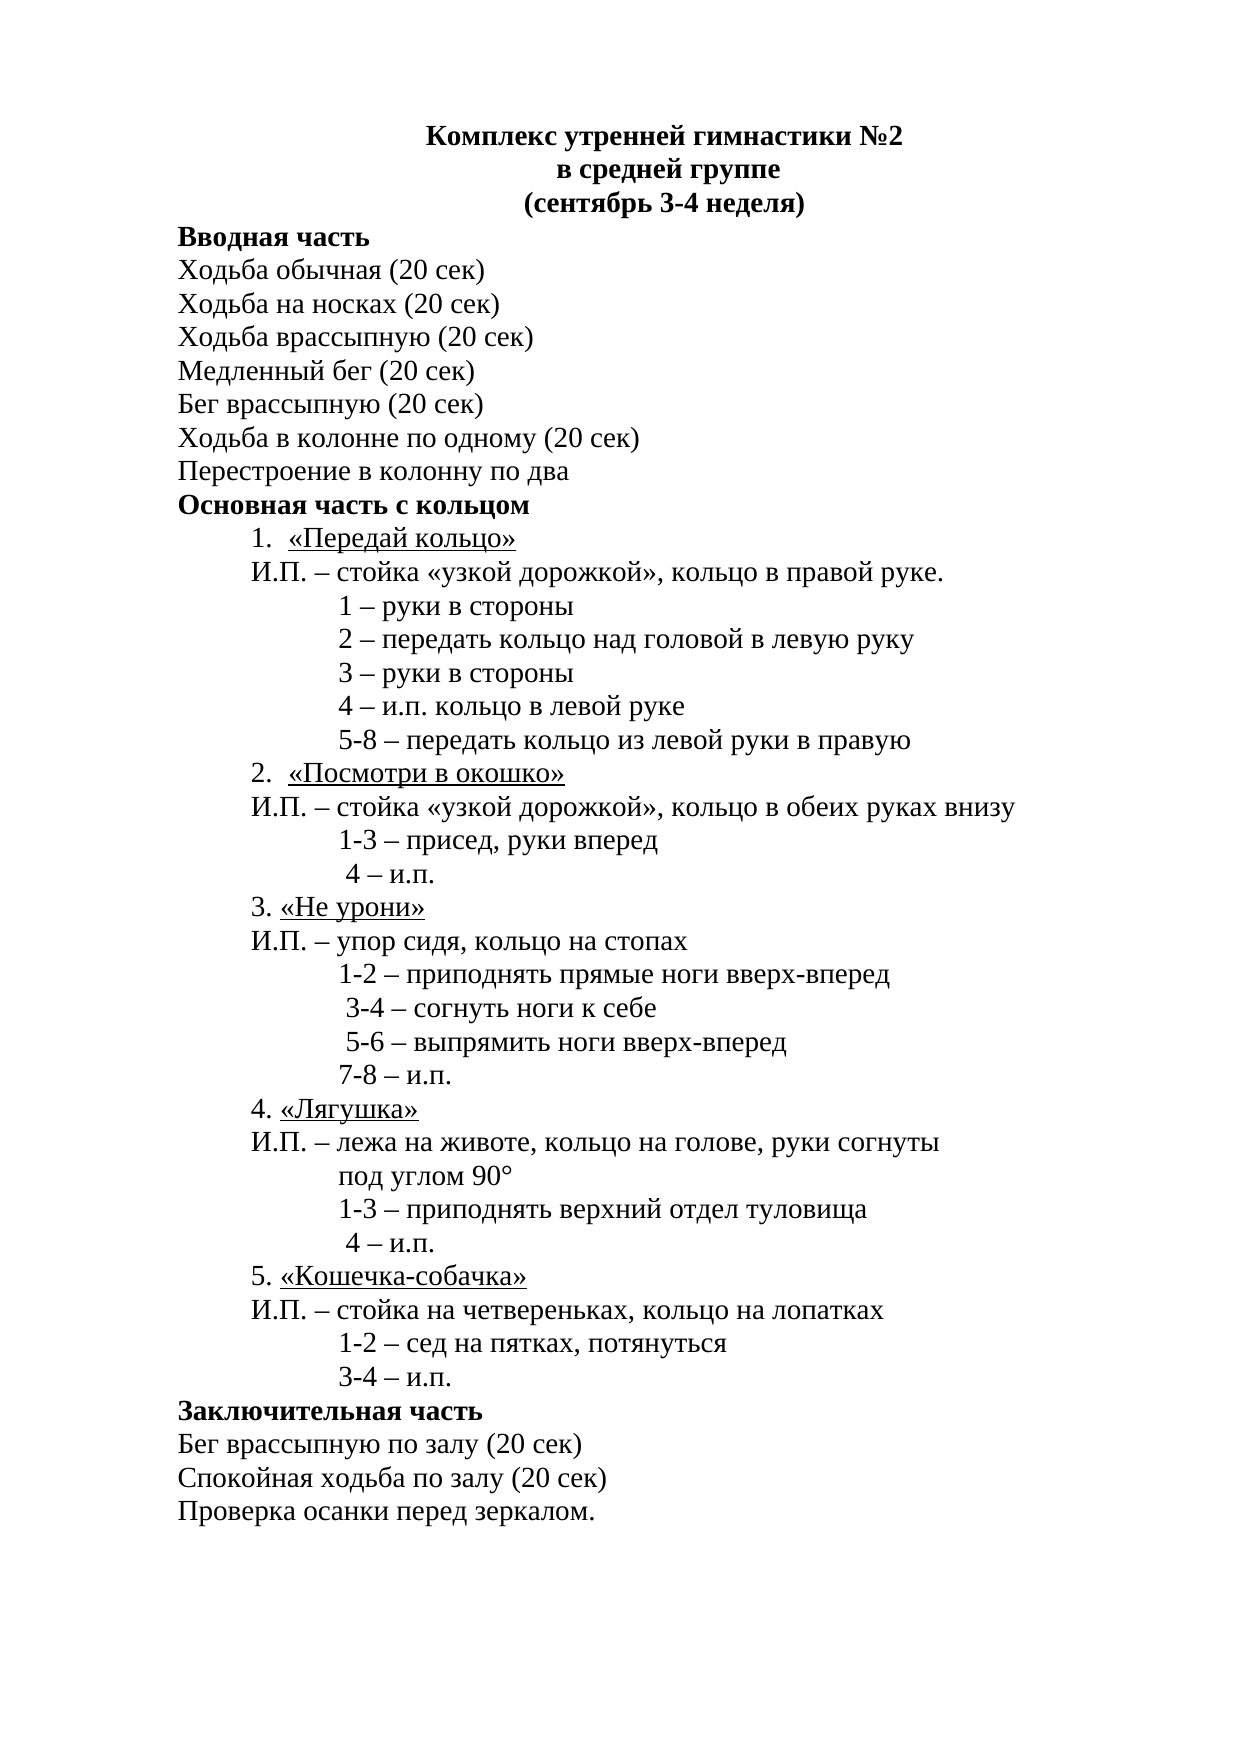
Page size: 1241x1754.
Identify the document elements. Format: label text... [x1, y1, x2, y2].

text 4 – и.п. кольцо в левой руке [251, 688, 1152, 722]
text Медленный бег (20 сек) [177, 353, 1152, 386]
text Бег врассыпную по залу (20 сек) [177, 1426, 1152, 1460]
list «Передай кольцо» [251, 521, 1152, 554]
text 1-2 – сед на пятках, потянуться [251, 1326, 1152, 1359]
text 4 – и.п. [251, 856, 1152, 889]
text Проверка осанки перед зеркалом. [177, 1493, 1152, 1527]
text в средней группе [177, 152, 1152, 185]
text Ходьба в колонне по одному (20 сек) [177, 420, 1152, 453]
text Ходьба обычная (20 сек) [177, 252, 1152, 286]
text 1-3 – присед, руки вперед [251, 822, 1152, 856]
text 3 – руки в стороны [251, 655, 1152, 688]
text 3. «Не урони» [251, 889, 1152, 923]
text Вводная часть [177, 219, 1152, 252]
text 5-6 – выпрямить ноги вверх-вперед [251, 1024, 1152, 1057]
text Перестроение в колонну по два [177, 453, 1152, 487]
text 1 – руки в стороны [251, 588, 1152, 621]
text И.П. – стойка «узкой дорожкой», кольцо в правой руке. [251, 554, 1152, 588]
list «Посмотри в окошко» [251, 755, 1152, 789]
text под углом 90° [251, 1158, 1152, 1191]
text И.П. – упор сидя, кольцо на стопах [251, 923, 1152, 957]
text 2 – передать кольцо над головой в левую руку [251, 621, 1152, 655]
text 7-8 – и.п. [251, 1057, 1152, 1091]
text Комплекс утренней гимнастики №2 [177, 118, 1152, 152]
text И.П. – стойка «узкой дорожкой», кольцо в обеих руках внизу [251, 789, 1152, 822]
text Спокойная ходьба по залу (20 сек) [177, 1460, 1152, 1493]
text Бег врассыпную (20 сек) [177, 386, 1152, 420]
text (сентябрь 3-4 неделя) [177, 185, 1152, 219]
text 4. «Лягушка» [251, 1091, 1152, 1124]
text Ходьба на носках (20 сек) [177, 286, 1152, 319]
text Основная часть с кольцом [177, 487, 1152, 521]
text Заключительная часть [177, 1393, 1152, 1426]
text 5. «Кошечка-собачка» [251, 1258, 1152, 1292]
text И.П. – стойка на четвереньках, кольцо на лопатках [251, 1292, 1152, 1326]
text 5-8 – передать кольцо из левой руки в правую [251, 722, 1152, 755]
text 4 – и.п. [251, 1225, 1152, 1258]
text И.П. – лежа на животе, кольцо на голове, руки согнуты [251, 1124, 1152, 1158]
text 1-3 – приподнять верхний отдел туловища [251, 1191, 1152, 1225]
text Ходьба врассыпную (20 сек) [177, 319, 1152, 353]
text 1-2 – приподнять прямые ноги вверх-вперед [251, 957, 1152, 990]
text 3-4 – и.п. [251, 1359, 1152, 1393]
text 3-4 – согнуть ноги к себе [251, 990, 1152, 1024]
